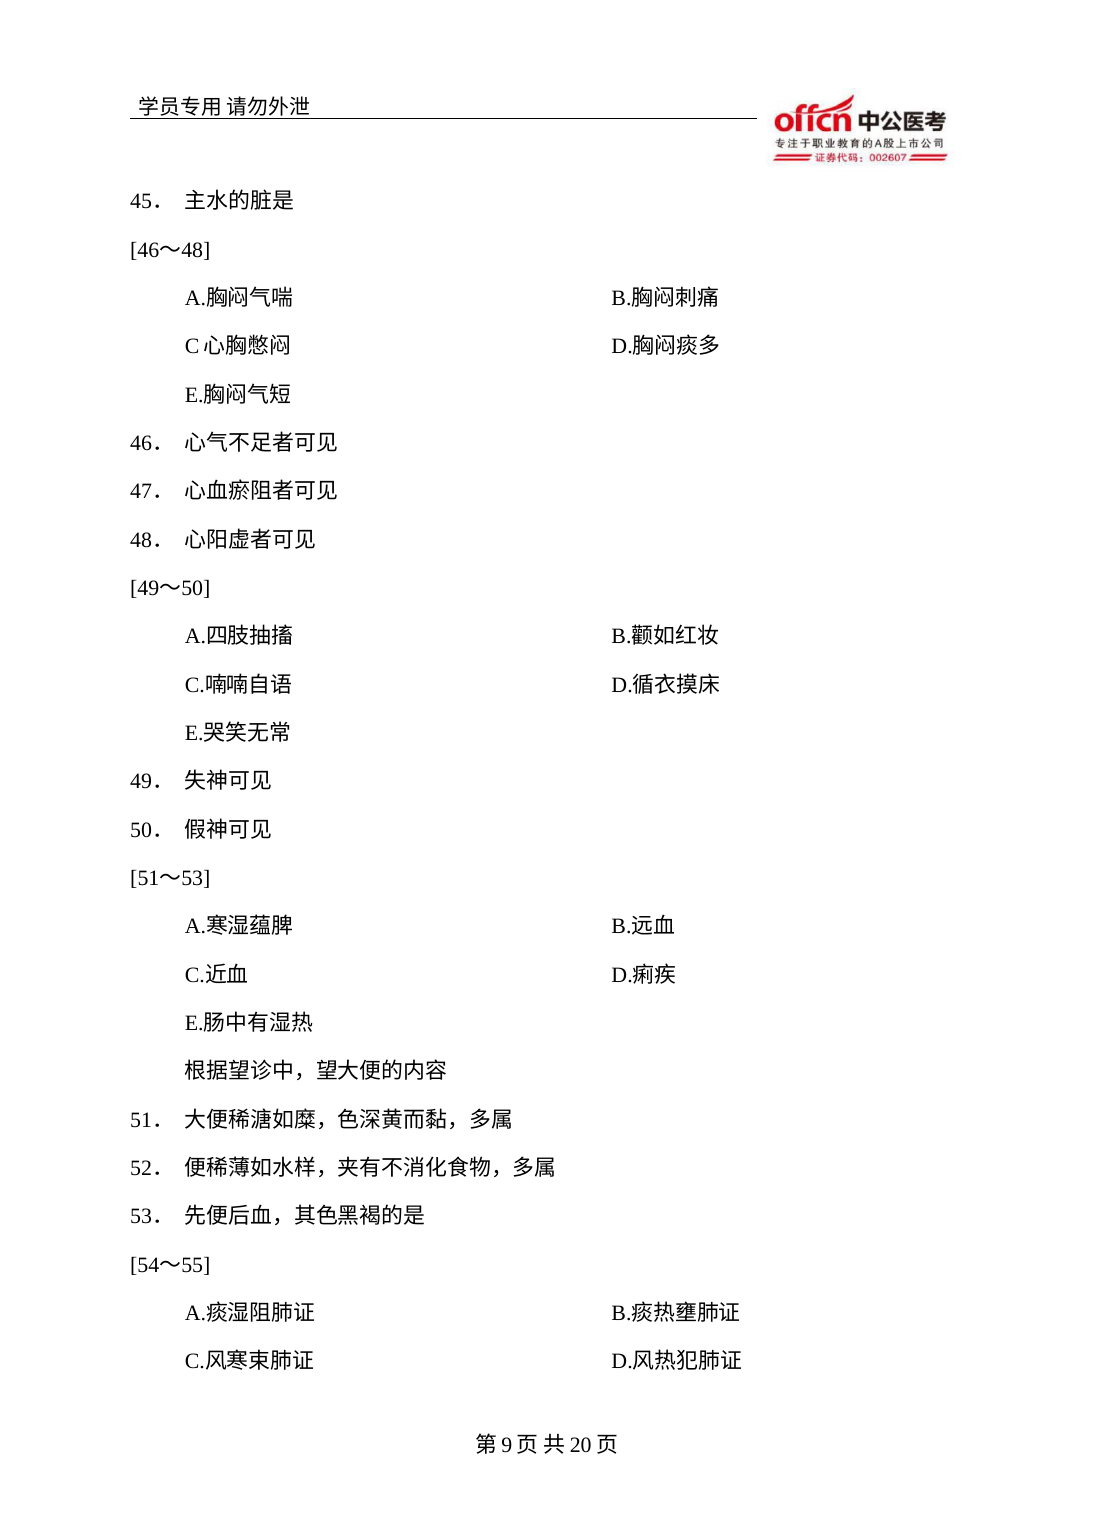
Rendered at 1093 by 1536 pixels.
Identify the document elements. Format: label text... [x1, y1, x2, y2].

text E.肠中有湿热 [184, 1004, 963, 1037]
text 48． 心阳虚者可见 [130, 521, 963, 554]
text [46～48] [130, 231, 963, 264]
text 47． 心血瘀阻者可见 [130, 473, 963, 505]
text E.哭笑无常 [184, 714, 963, 747]
picture [757, 88, 963, 172]
text A.胸闷气喘 B.胸闷刺痛 [184, 279, 963, 312]
text C.风寒束肺证 D.风热犯肺证 [184, 1343, 963, 1375]
text [49～50] [130, 569, 963, 602]
text 49． 失神可见 [130, 763, 963, 795]
text [54～55] [130, 1246, 963, 1279]
text C心胸憋闷 D.胸闷痰多 [184, 328, 963, 360]
text 根据望诊中，望大便的内容 [184, 1053, 963, 1085]
text 51． 大便稀溏如糜，色深黄而黏，多属 [130, 1101, 963, 1134]
text 46． 心气不足者可见 [130, 424, 963, 457]
text A.寒湿蕴脾 B.远血 [184, 908, 963, 940]
text 52． 便稀薄如水样，夹有不消化食物，多属 [130, 1149, 963, 1182]
text A.四肢抽搐 B.颧如红妆 [184, 618, 963, 650]
text 45． 主水的脏是 [130, 183, 963, 215]
text C.喃喃自语 D.循衣摸床 [184, 666, 963, 699]
text C.近血 D.痢疾 [184, 956, 963, 989]
text 53． 先便后血，其色黑褐的是 [130, 1198, 963, 1230]
text [51～53] [130, 859, 963, 892]
text 50． 假神可见 [130, 811, 963, 844]
text E.胸闷气短 [184, 376, 963, 409]
text A.痰湿阻肺证 B.痰热壅肺证 [184, 1294, 963, 1327]
